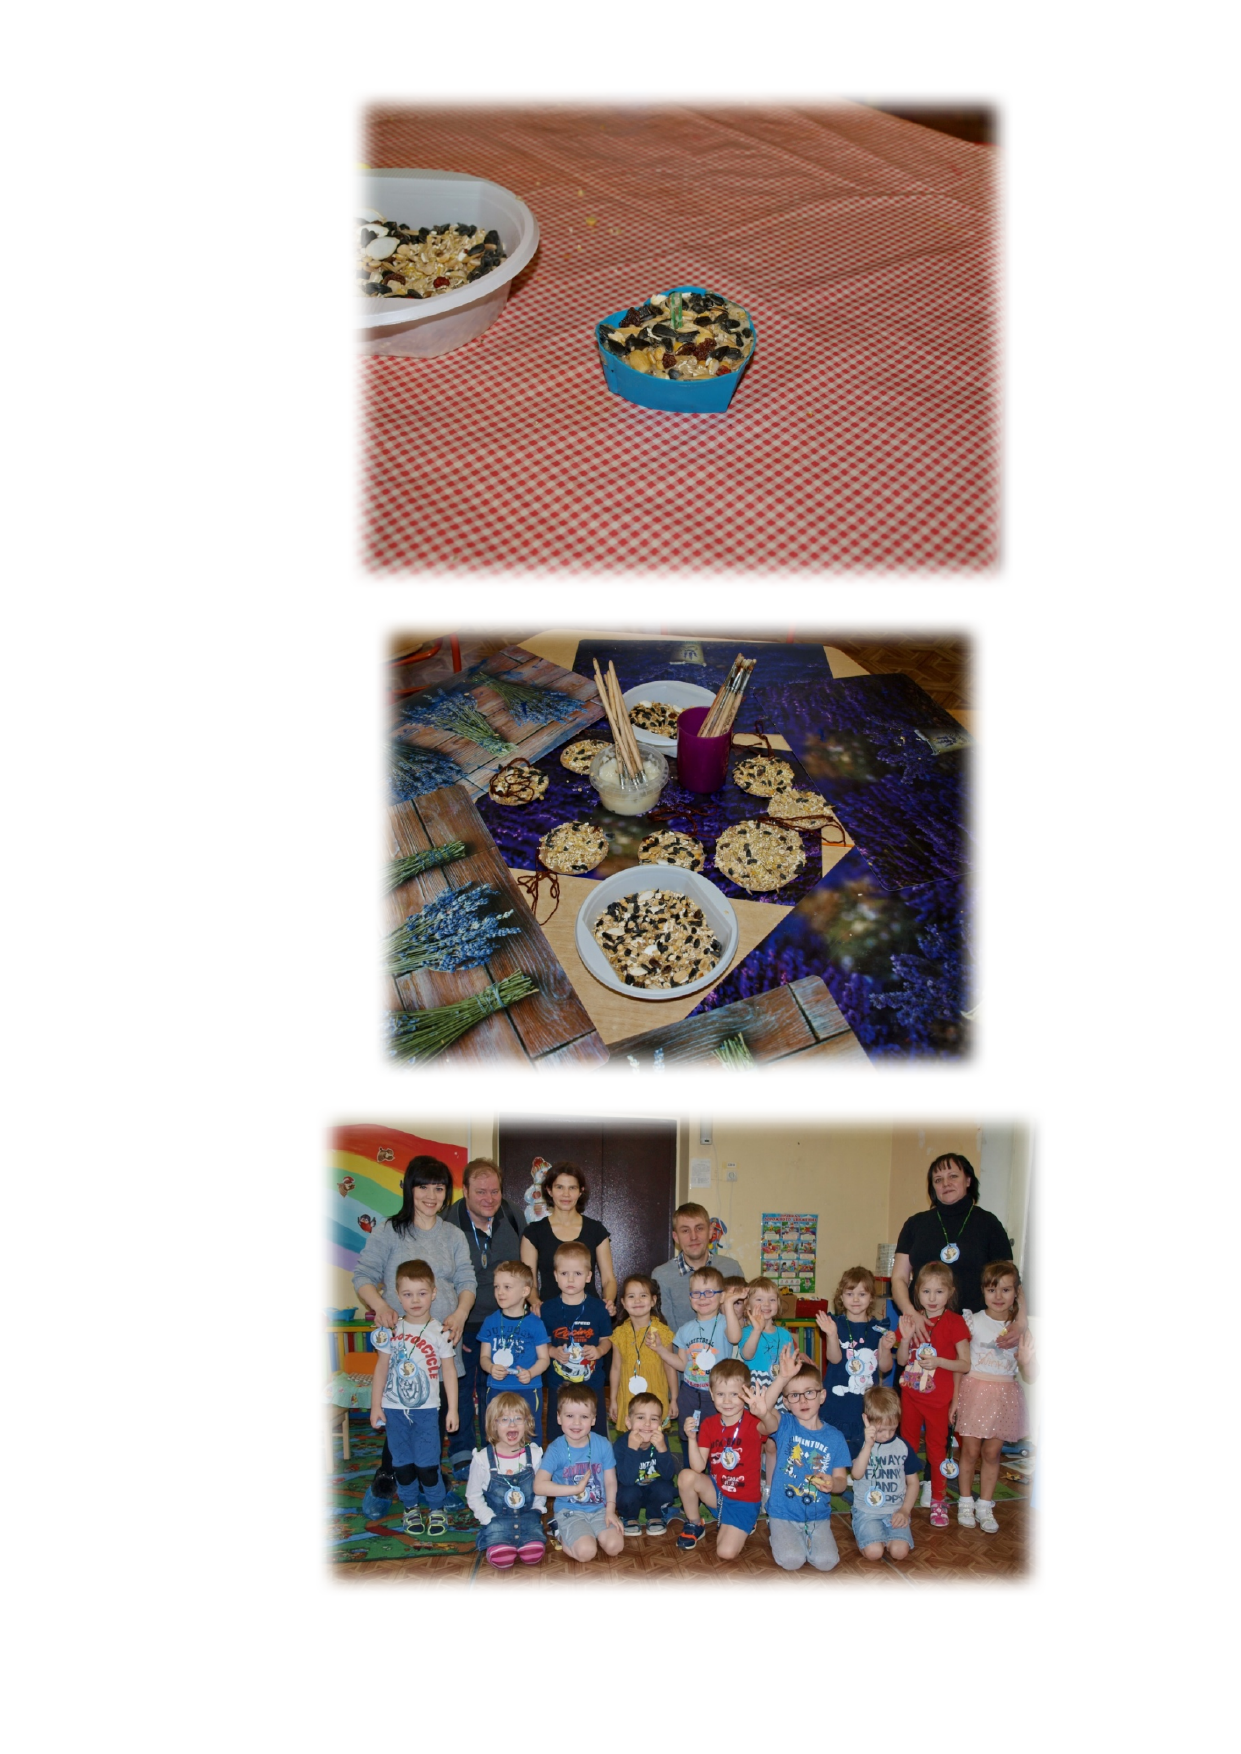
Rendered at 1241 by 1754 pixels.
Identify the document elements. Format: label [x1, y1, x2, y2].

picture [403, 646, 959, 1049]
picture [345, 1135, 1018, 1568]
picture [378, 118, 984, 559]
